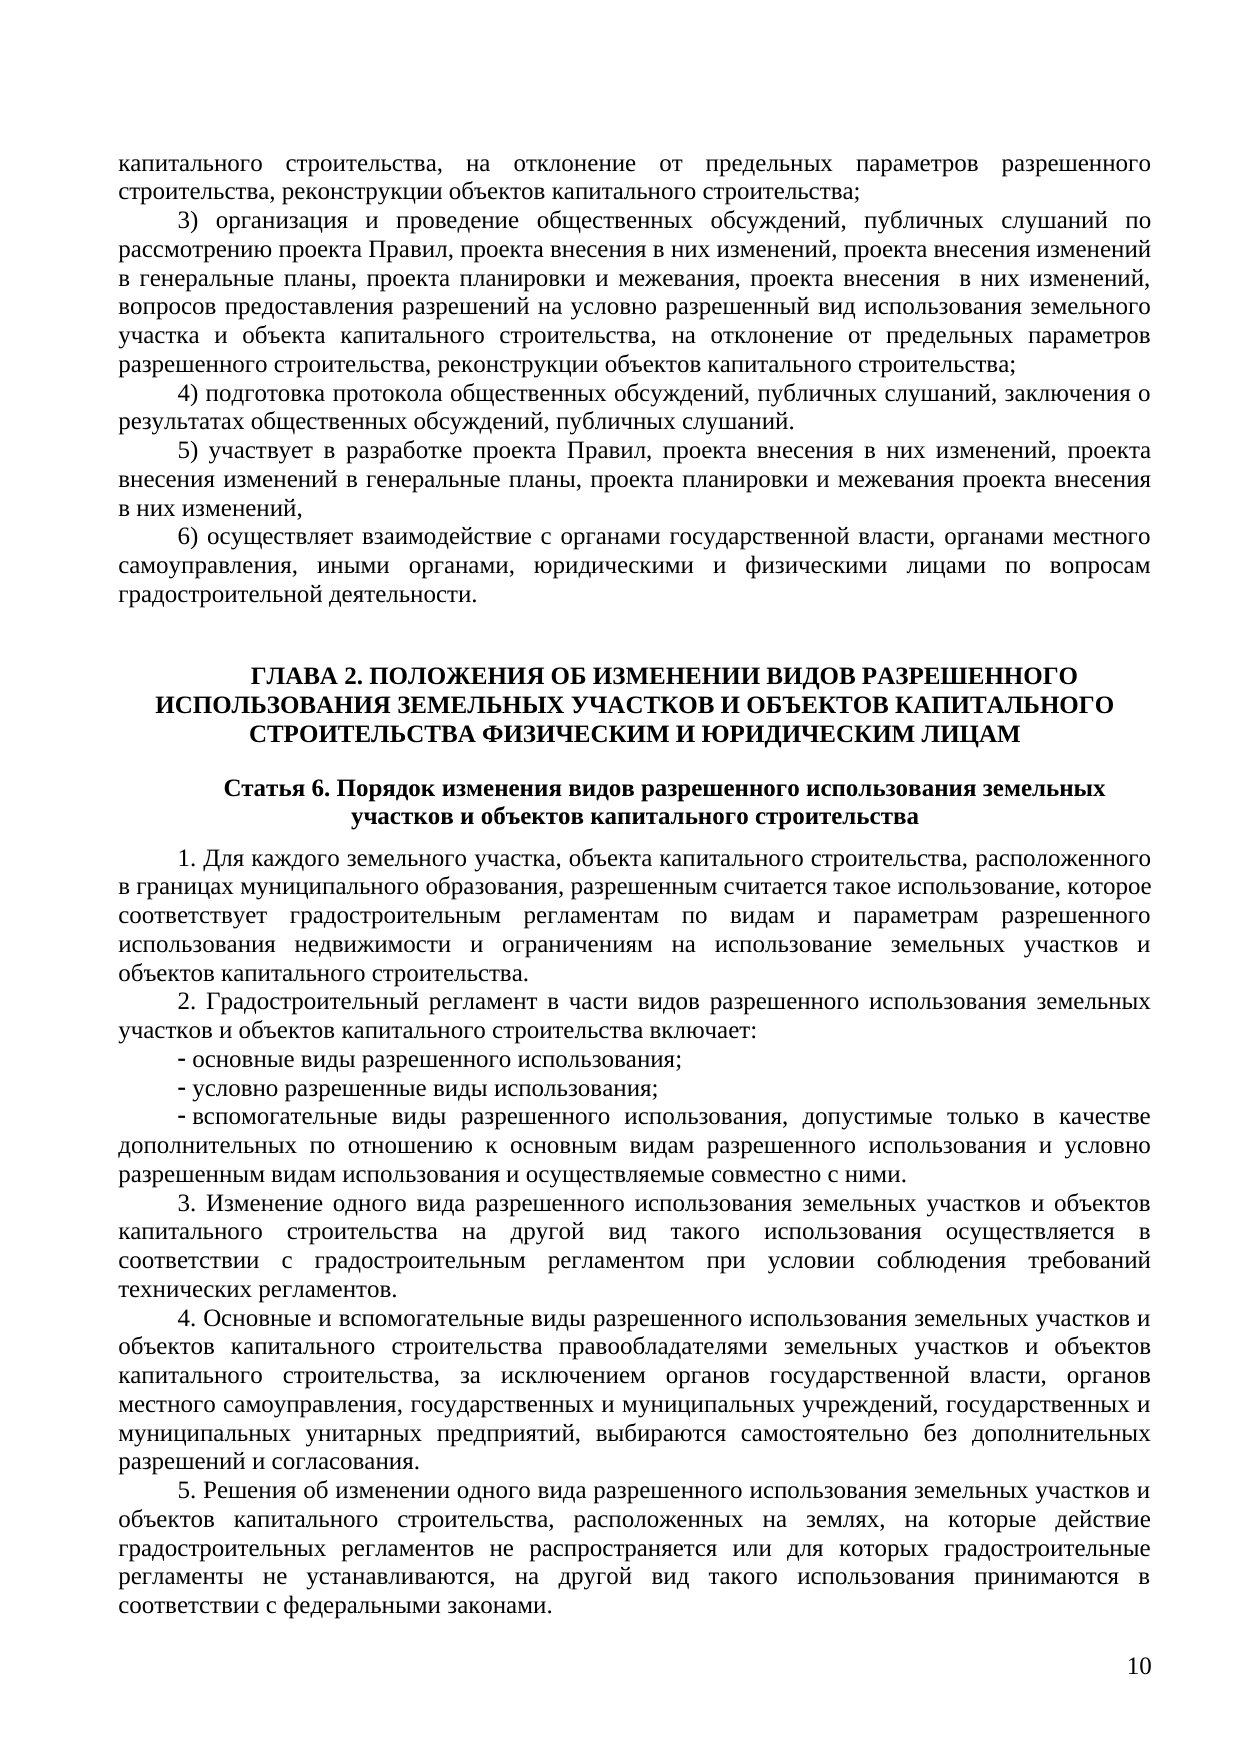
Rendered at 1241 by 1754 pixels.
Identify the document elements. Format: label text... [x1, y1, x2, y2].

list условно разрешенные виды использования; [118, 1073, 1152, 1101]
text 2. Градостроительный регламент в части видов разрешенного использования земельных участков и объектов капитального строительства включает: [118, 986, 1152, 1044]
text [118, 148, 1152, 205]
text 4. Основные и вспомогательные виды разрешенного использования земельных участков и объектов капитального строительства правообладателями земельных участков и объектов капитального строительства, за исключением органов государственной власти, органов местного самоуправления, государственных и муниципальных учреждений, государственных и муниципальных унитарных предприятий, выбираются самостоятельно без дополнительных разрешений и согласования. [118, 1303, 1152, 1475]
text 3. Изменение одного вида разрешенного использования земельных участков и объектов капитального строительства на другой вид такого использования осуществляется в соответствии с градостроительным регламентом при условии соблюдения требований технических регламентов. [118, 1188, 1152, 1303]
list вспомогательные виды разрешенного использования, допустимые только в качестве дополнительных по отношению к основным видам разрешенного использования и условно разрешенным видам использования и осуществляемые совместно с ними. [118, 1101, 1152, 1188]
text 5. Решения об изменении одного вида разрешенного использования земельных участков и объектов капитального строительства, расположенных на землях, на которые действие градостроительных регламентов не распространяется или для которых градостроительные регламенты не устанавливаются, на другой вид такого использования принимаются в соответствии с федеральными законами. [118, 1475, 1152, 1619]
subtitle Глава 2. Положения об изменении видов разрешенного использования земельных участков и объектов капитального строительства физическим и юридическим лицам [118, 661, 1152, 748]
text 1. Для каждого земельного участка, объекта капитального строительства, расположенного в границах муниципального образования, разрешенным считается такое использование, которое соответствует градостроительным регламентам по видам и параметрам разрешенного использования недвижимости и ограничениям на использование земельных участков и объектов капитального строительства. [118, 843, 1152, 986]
text 3) организация и проведение общественных обсуждений, публичных слушаний по рассмотрению проекта Правил, проекта внесения в них изменений, проекта внесения изменений в генеральные планы, проекта планировки и межевания, проекта внесения в них изменений, вопросов предоставления разрешений на условно разрешенный вид использования земельного участка и объекта капитального строительства, на отклонение от предельных параметров разрешенного строительства, реконструкции объектов капитального строительства; [118, 205, 1152, 378]
text 5) участвует в разработке проекта Правил, проекта внесения в них изменений, проекта внесения изменений в генеральные планы, проекта планировки и межевания проекта внесения в них изменений, [118, 435, 1152, 521]
list основные виды разрешенного использования; [118, 1044, 1152, 1073]
text 6) осуществляет взаимодействие с органами государственной власти, органами местного самоуправления, иными органами, юридическими и физическими лицами по вопросам градостроительной деятельности. [118, 521, 1152, 608]
subtitle Статья 6. Порядок изменения видов разрешенного использования земельных участков и объектов капитального строительства [118, 773, 1152, 830]
text 4) подготовка протокола общественных обсуждений, публичных слушаний, заключения о результатах общественных обсуждений, публичных слушаний. [118, 378, 1152, 435]
